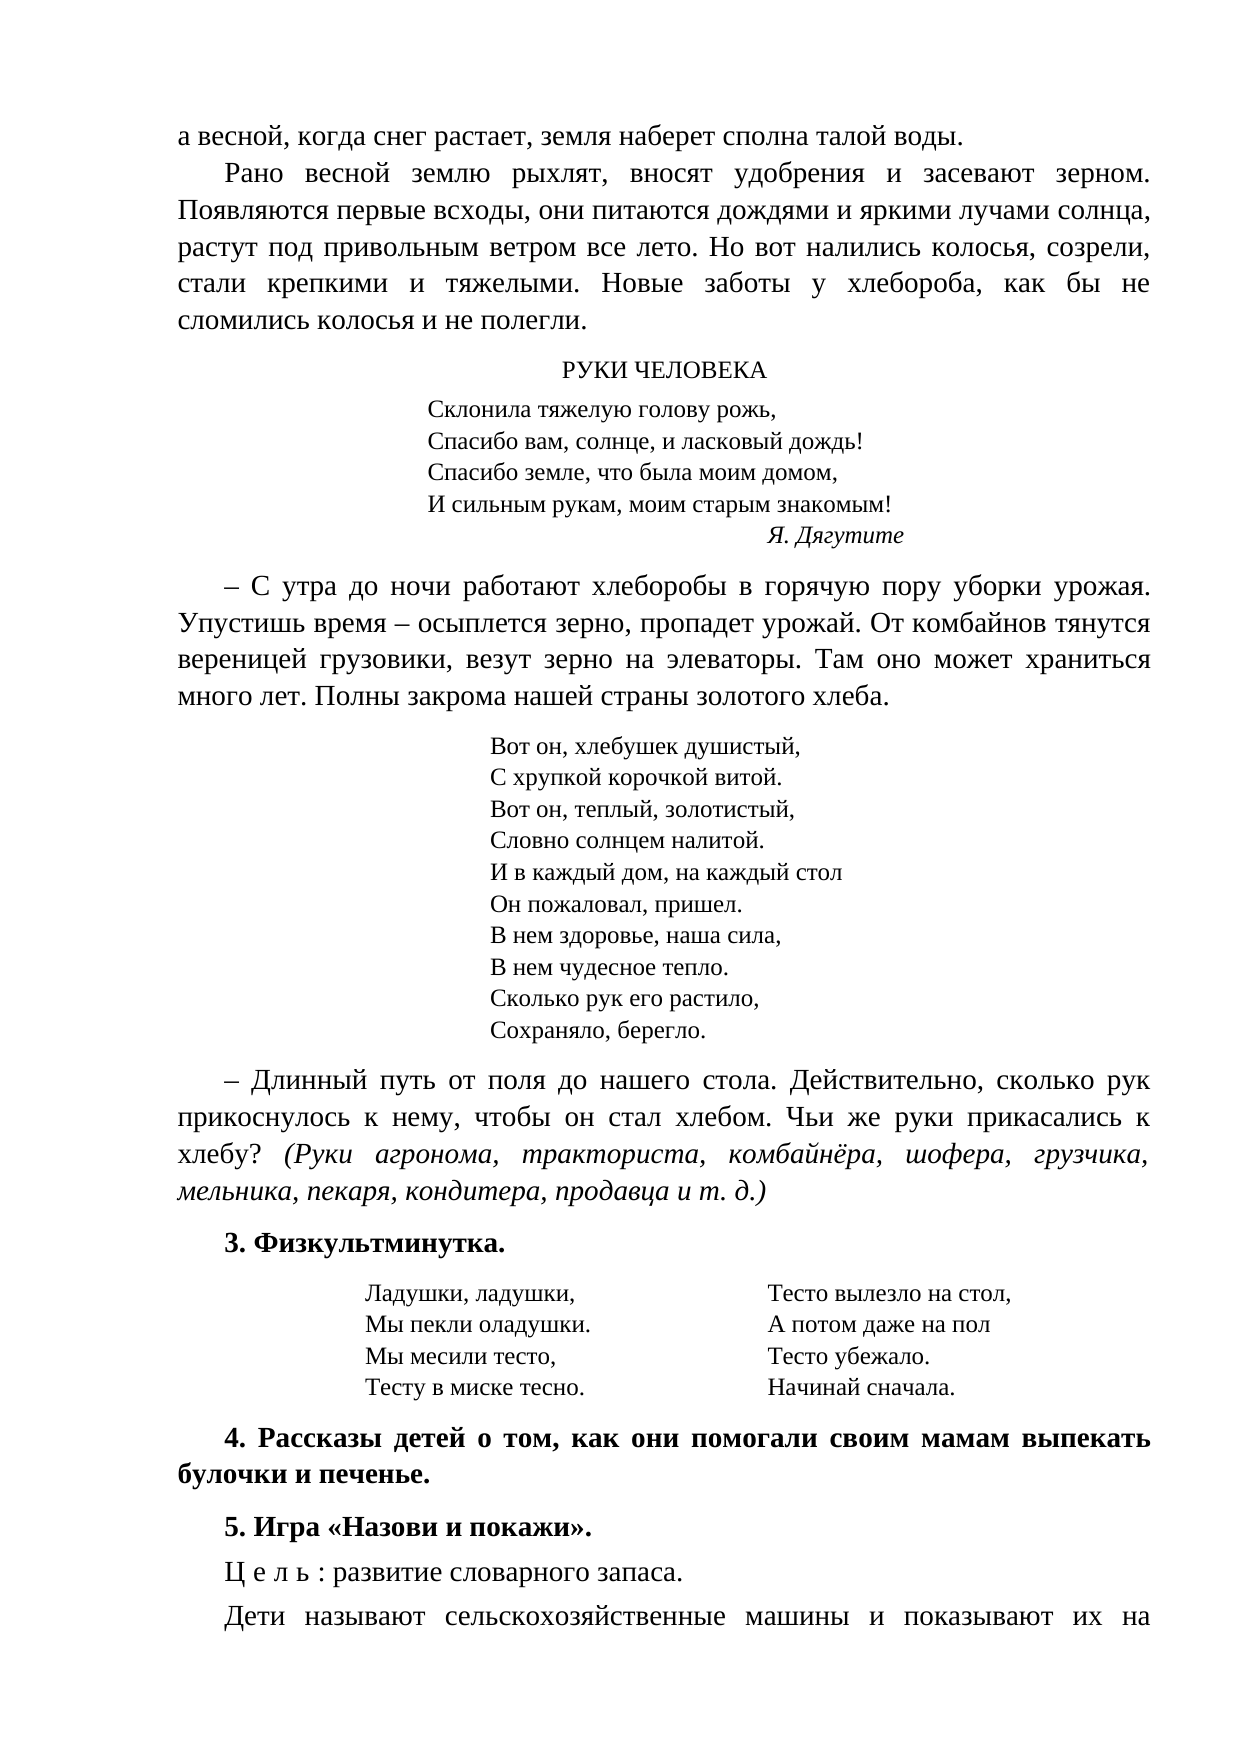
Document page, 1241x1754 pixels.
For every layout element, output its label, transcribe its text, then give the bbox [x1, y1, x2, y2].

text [177, 118, 1152, 152]
text Мы месили тесто, Тесто убежало. [365, 1341, 1152, 1370]
text 5. Игра «Назови и покажи». [177, 1509, 1152, 1543]
text Спасибо вам, солнце, и ласковый дождь! [427, 426, 1152, 455]
text Сохраняло, берегло. [490, 1015, 1152, 1044]
text Сколько рук его растило, [490, 983, 1152, 1012]
text Спасибо земле, что была моим домом, [427, 457, 1152, 486]
text В нем чудесное тепло. [490, 952, 1152, 981]
text Рано весной землю рыхлят, вносят удобрения и засевают зерном. Появляются первые всходы, они питаются дождями и яркими лучами солнца, растут под привольным ветром все лето. Но вот налились колосья, созрели, стали крепкими и тяжелыми. Новые заботы у хлебороба, как бы не сломились колосья и не полегли. [177, 155, 1152, 336]
text Цель: развитие словарного запаса. [177, 1554, 1152, 1587]
text Ладушки, ладушки, Тесто вылезло на стол, [365, 1278, 1152, 1307]
text – Длинный путь от поля до нашего стола. Действительно, сколько рук прикоснулось к нему, чтобы он стал хлебом. Чьи же руки прикасались к хлебу? (Руки агронома, тракториста, комбайнёра, шофера, грузчика, мельника, пекаря, кондитера, продавца и т. д.) [177, 1062, 1152, 1206]
text С хрупкой корочкой витой. [490, 762, 1152, 791]
text Склонила тяжелую голову рожь, [427, 394, 1152, 423]
text И сильным рукам, моим старым знакомым! [427, 489, 1152, 518]
text Он пожаловал, пришел. [490, 889, 1152, 917]
text В нем здоровье, наша сила, [490, 920, 1152, 949]
text И в каждый дом, на каждый стол [490, 857, 1152, 886]
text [177, 1598, 1152, 1632]
text Вот он, теплый, золотистый, [490, 794, 1152, 823]
text Вот он, хлебушек душистый, [490, 731, 1152, 760]
text Мы пекли оладушки. А потом даже на пол [365, 1309, 1152, 1338]
text РУКИ ЧЕЛОВЕКА [177, 355, 1152, 384]
text 4. Рассказы детей о том, как они помогали своим мамам выпекать булочки и печенье. [177, 1420, 1152, 1490]
text Я. Дягутите [427, 521, 1152, 549]
text – С утра до ночи работают хлеборобы в горячую пору уборки урожая. Упустишь время – осыплется зерно, пропадет урожай. От комбайнов тянутся вереницей грузовики, везут зерно на элеваторы. Там оно может храниться много лет. Полны закрома нашей страны золотого хлеба. [177, 568, 1152, 712]
text Тесту в миске тесно. Начинай сначала. [365, 1372, 1152, 1401]
text Словно солнцем налитой. [490, 826, 1152, 854]
text 3. Физкультминутка. [177, 1225, 1152, 1259]
